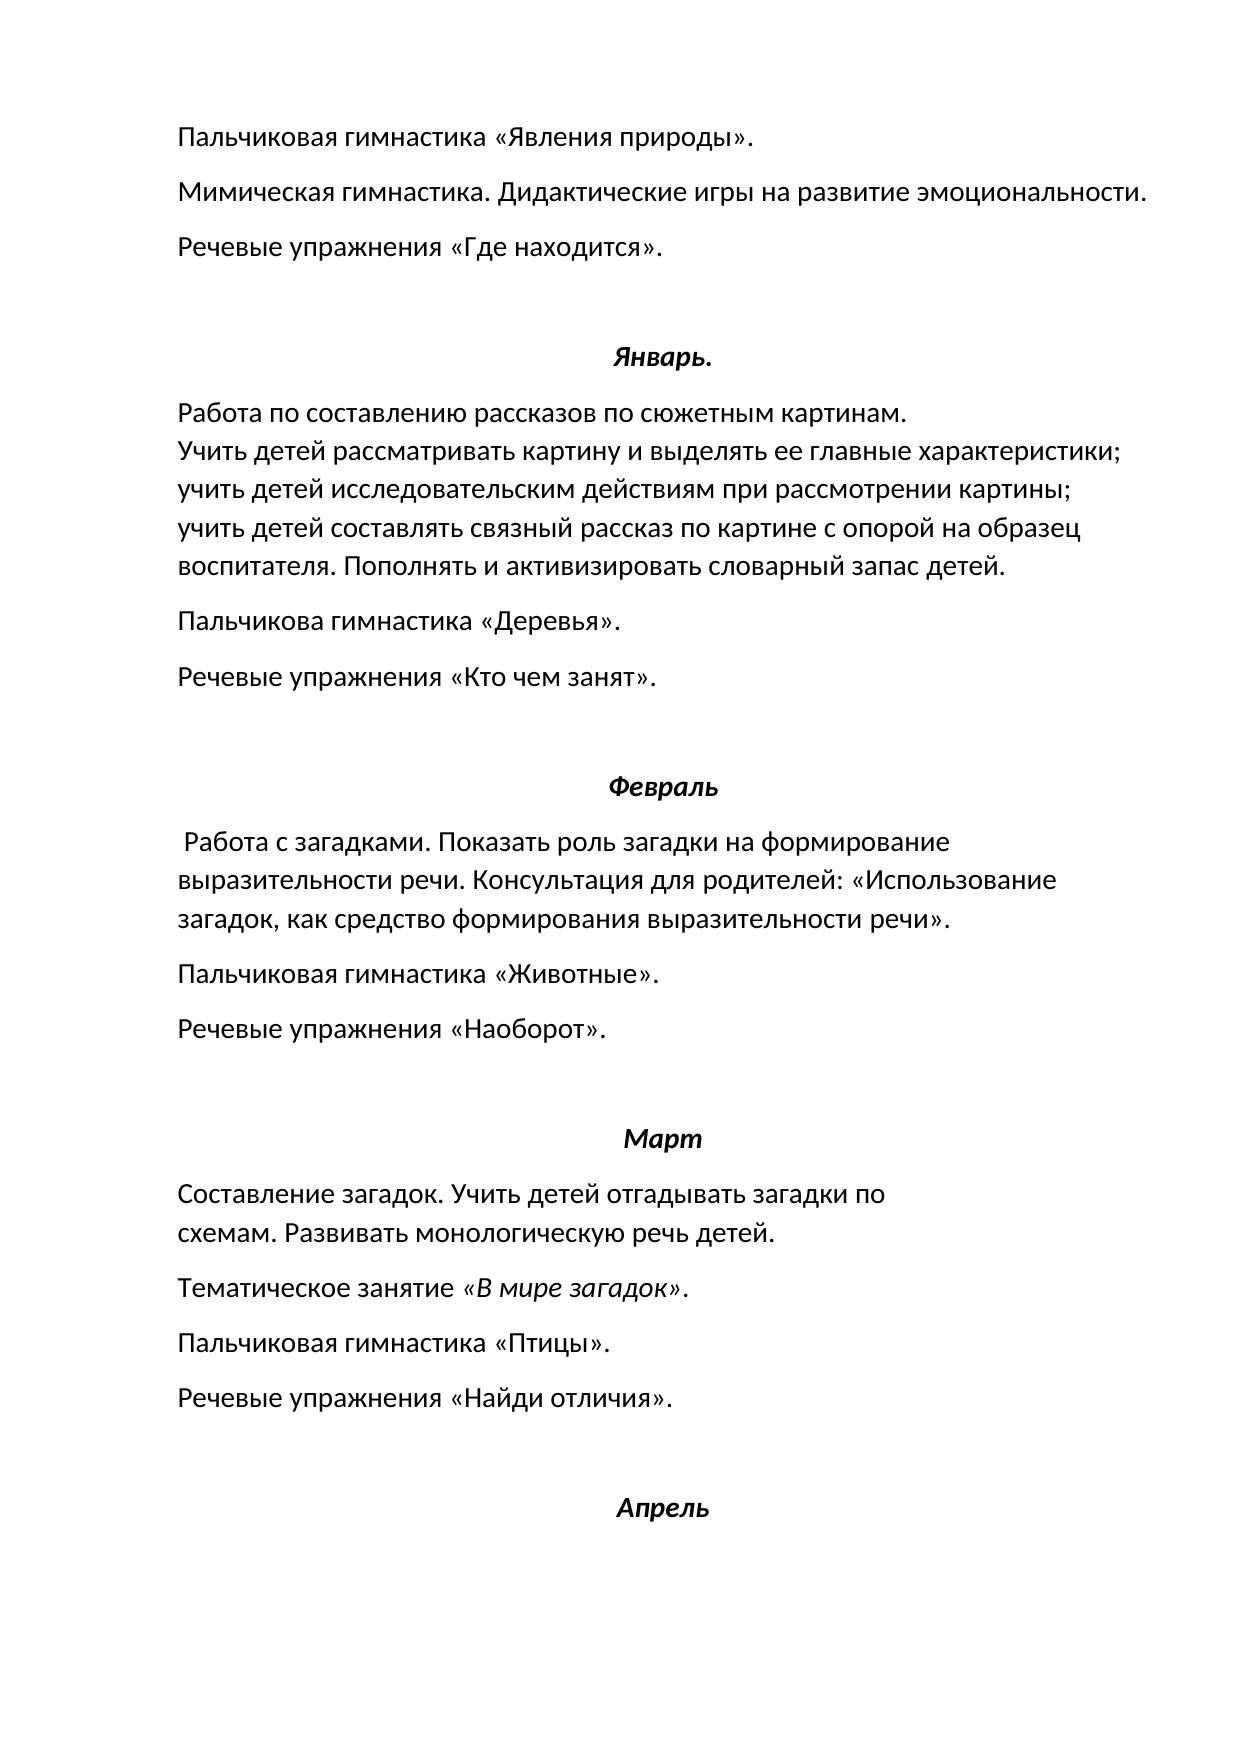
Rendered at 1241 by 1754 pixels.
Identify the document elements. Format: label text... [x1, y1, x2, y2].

text Пальчиковая гимнастика «Явления природы». [177, 118, 1152, 154]
text Пальчиковая гимнастика «Животные». [177, 955, 1152, 991]
text Мимическая гимнастика. Дидактические игры на развитие эмоциональности. [177, 173, 1152, 209]
text Тематическое занятие «В мире загадок». [177, 1269, 1152, 1304]
text Работа с загадками. Показать роль загадки на формирование выразительности речи. Консультация для родителей: «Использование загадок, как средство формирования выразительности речи». [177, 823, 1152, 935]
text Январь. [177, 338, 1152, 374]
text Составление загадок. Учить детей отгадывать загадки по схемам. Развивать монологическую речь детей. [177, 1175, 1152, 1249]
text Работа по составлению рассказов по сюжетным картинам. Учить детей рассматривать картину и выделять ее главные характеристики; учить детей исследовательским действиям при рассмотрении картины; учить детей составлять связный рассказ по картине с опорой на образец воспитателя. Пополнять и активизировать словарный запас детей. [177, 394, 1152, 583]
text Февраль [177, 768, 1152, 803]
text Речевые упражнения «Где находится». [177, 228, 1152, 264]
text Март [177, 1120, 1152, 1156]
text Речевые упражнения «Кто чем занят». [177, 658, 1152, 693]
text Речевые упражнения «Наоборот». [177, 1010, 1152, 1046]
text Речевые упражнения «Найди отличия». [177, 1379, 1152, 1415]
text Апрель [177, 1489, 1152, 1525]
text Пальчикова гимнастика «Деревья». [177, 602, 1152, 638]
text Пальчиковая гимнастика «Птицы». [177, 1324, 1152, 1359]
